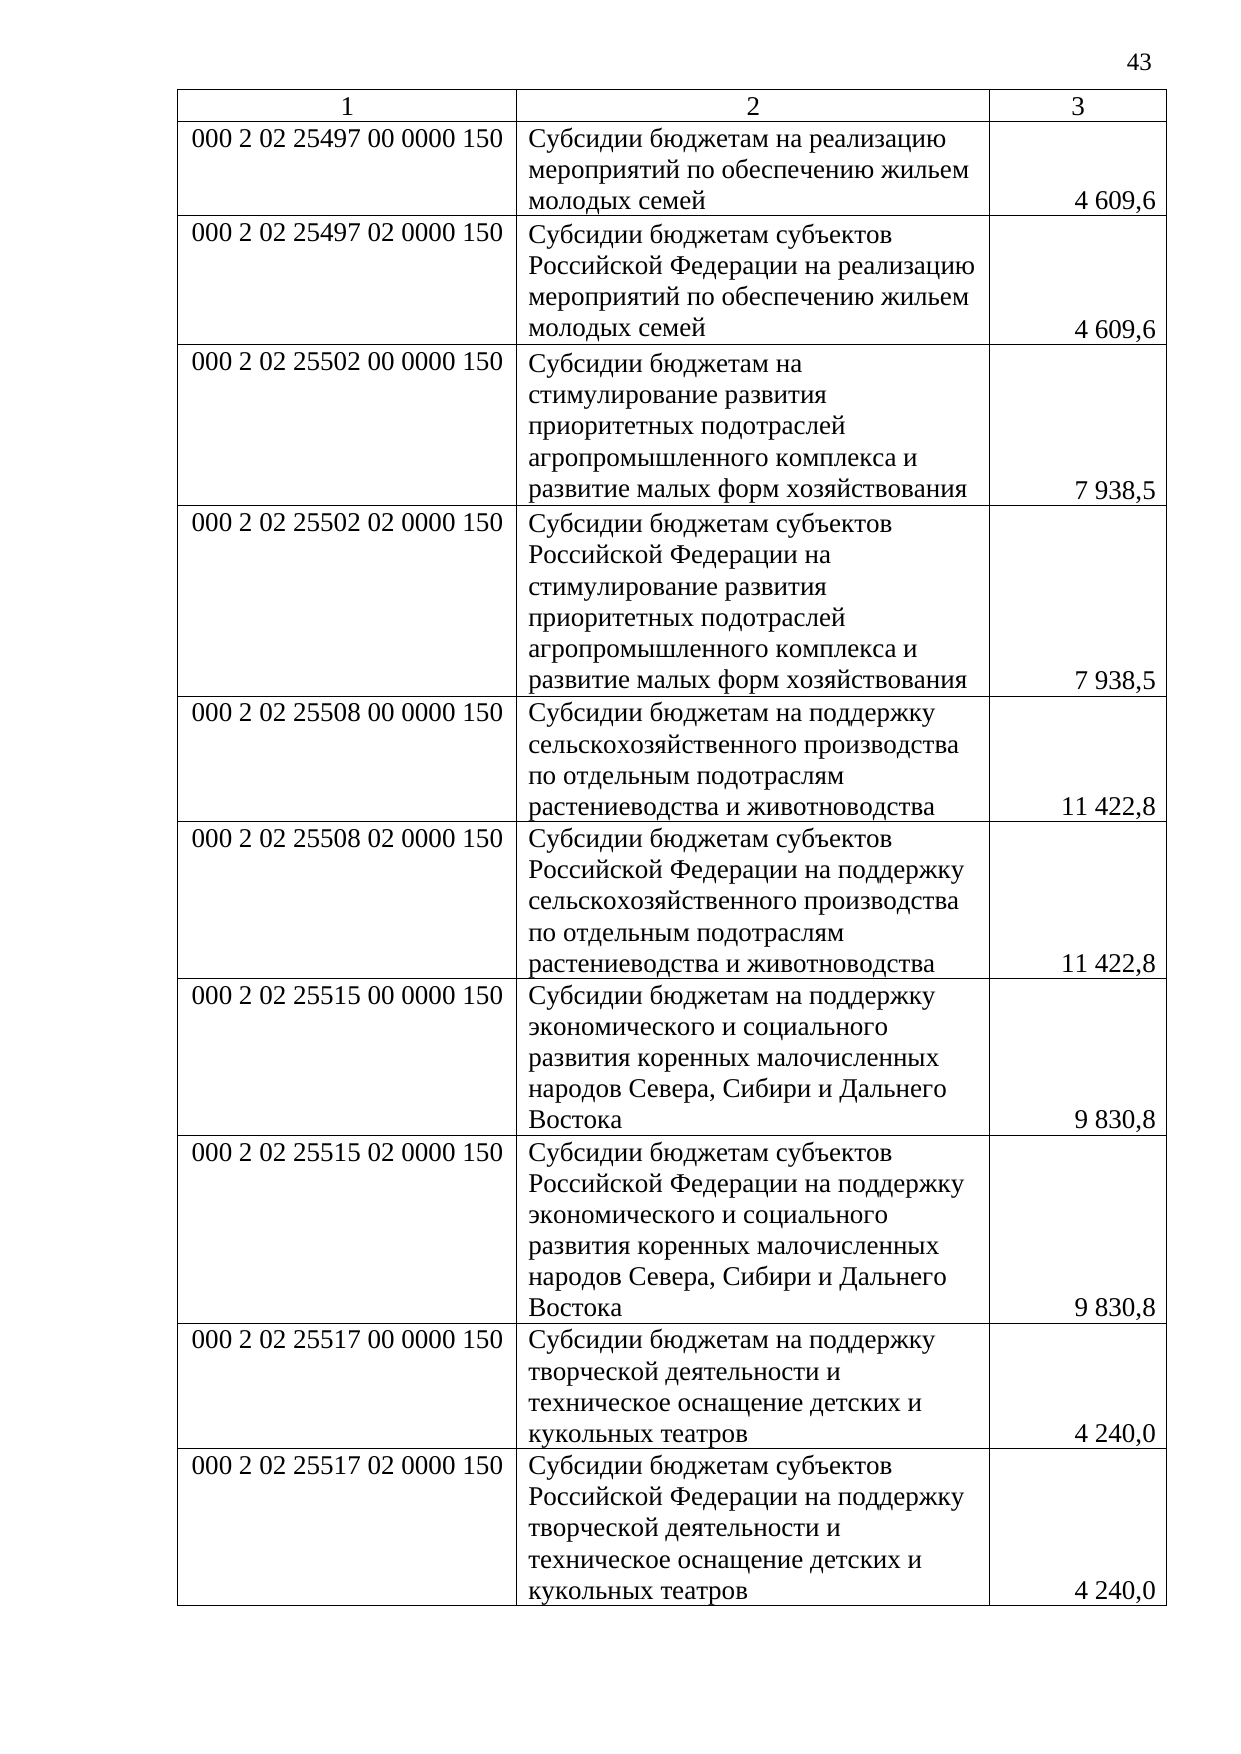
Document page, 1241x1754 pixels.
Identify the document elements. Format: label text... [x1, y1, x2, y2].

table_cell Субсидии бюджетам на реализацию мероприятий по обеспечению жильем молодых семей [517, 122, 989, 215]
table_cell Субсидии бюджетам субъектов Российской Федерации на реализацию мероприятий по обеспечению жильем молодых семей [517, 216, 989, 344]
table_cell 000 2 02 25515 00 0000 150 [178, 979, 516, 1135]
table_cell 000 2 02 25515 02 0000 150 [178, 1136, 516, 1323]
table_cell Субсидии бюджетам на стимулирование развития приоритетных подотраслей агропромышленного комплекса и развитие малых форм хозяйствования [517, 345, 989, 505]
table_cell 11 422,8 [990, 822, 1166, 978]
table_cell Субсидии бюджетам на поддержку сельскохозяйственного производства по отдельным подотраслям растениеводства и животноводства [517, 697, 989, 821]
table_cell 7 938,5 [990, 345, 1166, 505]
table_cell 000 2 02 25508 02 0000 150 [178, 822, 516, 978]
table_cell Субсидии бюджетам субъектов Российской Федерации на поддержку творческой деятельности и техническое оснащение детских и кукольных театров [517, 1449, 989, 1605]
table_cell Субсидии бюджетам субъектов Российской Федерации на поддержку сельскохозяйственного производства по отдельным подотраслям растениеводства и животноводства [517, 822, 989, 978]
table_cell 11 422,8 [990, 697, 1166, 821]
table_cell 4 609,6 [990, 216, 1166, 344]
table_cell 000 2 02 25502 00 0000 150 [178, 345, 516, 505]
table_cell Субсидии бюджетам на поддержку творческой деятельности и техническое оснащение детских и кукольных театров [517, 1324, 989, 1448]
table_cell 000 2 02 25497 02 0000 150 [178, 216, 516, 344]
table_cell 000 2 02 25502 02 0000 150 [178, 506, 516, 696]
table_cell 4 240,0 [990, 1324, 1166, 1448]
table_cell 000 2 02 25497 00 0000 150 [178, 122, 516, 215]
table_cell 4 240,0 [990, 1449, 1166, 1605]
table_cell Субсидии бюджетам субъектов Российской Федерации на стимулирование развития приоритетных подотраслей агропромышленного комплекса и развитие малых форм хозяйствования [517, 506, 989, 696]
table_header 1 [178, 90, 516, 121]
table_cell 000 2 02 25517 00 0000 150 [178, 1324, 516, 1448]
table_cell Субсидии бюджетам субъектов Российской Федерации на поддержку экономического и социального развития коренных малочисленных народов Севера, Сибири и Дальнего Востока [517, 1136, 989, 1323]
table_header 3 [990, 90, 1166, 121]
table_cell 000 2 02 25517 02 0000 150 [178, 1449, 516, 1605]
table_cell Субсидии бюджетам на поддержку экономического и социального развития коренных малочисленных народов Севера, Сибири и Дальнего Востока [517, 979, 989, 1135]
table_header 2 [517, 90, 989, 121]
table_cell 7 938,5 [990, 506, 1166, 696]
table_cell 4 609,6 [990, 122, 1166, 215]
table_cell 000 2 02 25508 00 0000 150 [178, 697, 516, 821]
table_cell 9 830,8 [990, 1136, 1166, 1323]
table_cell 9 830,8 [990, 979, 1166, 1135]
